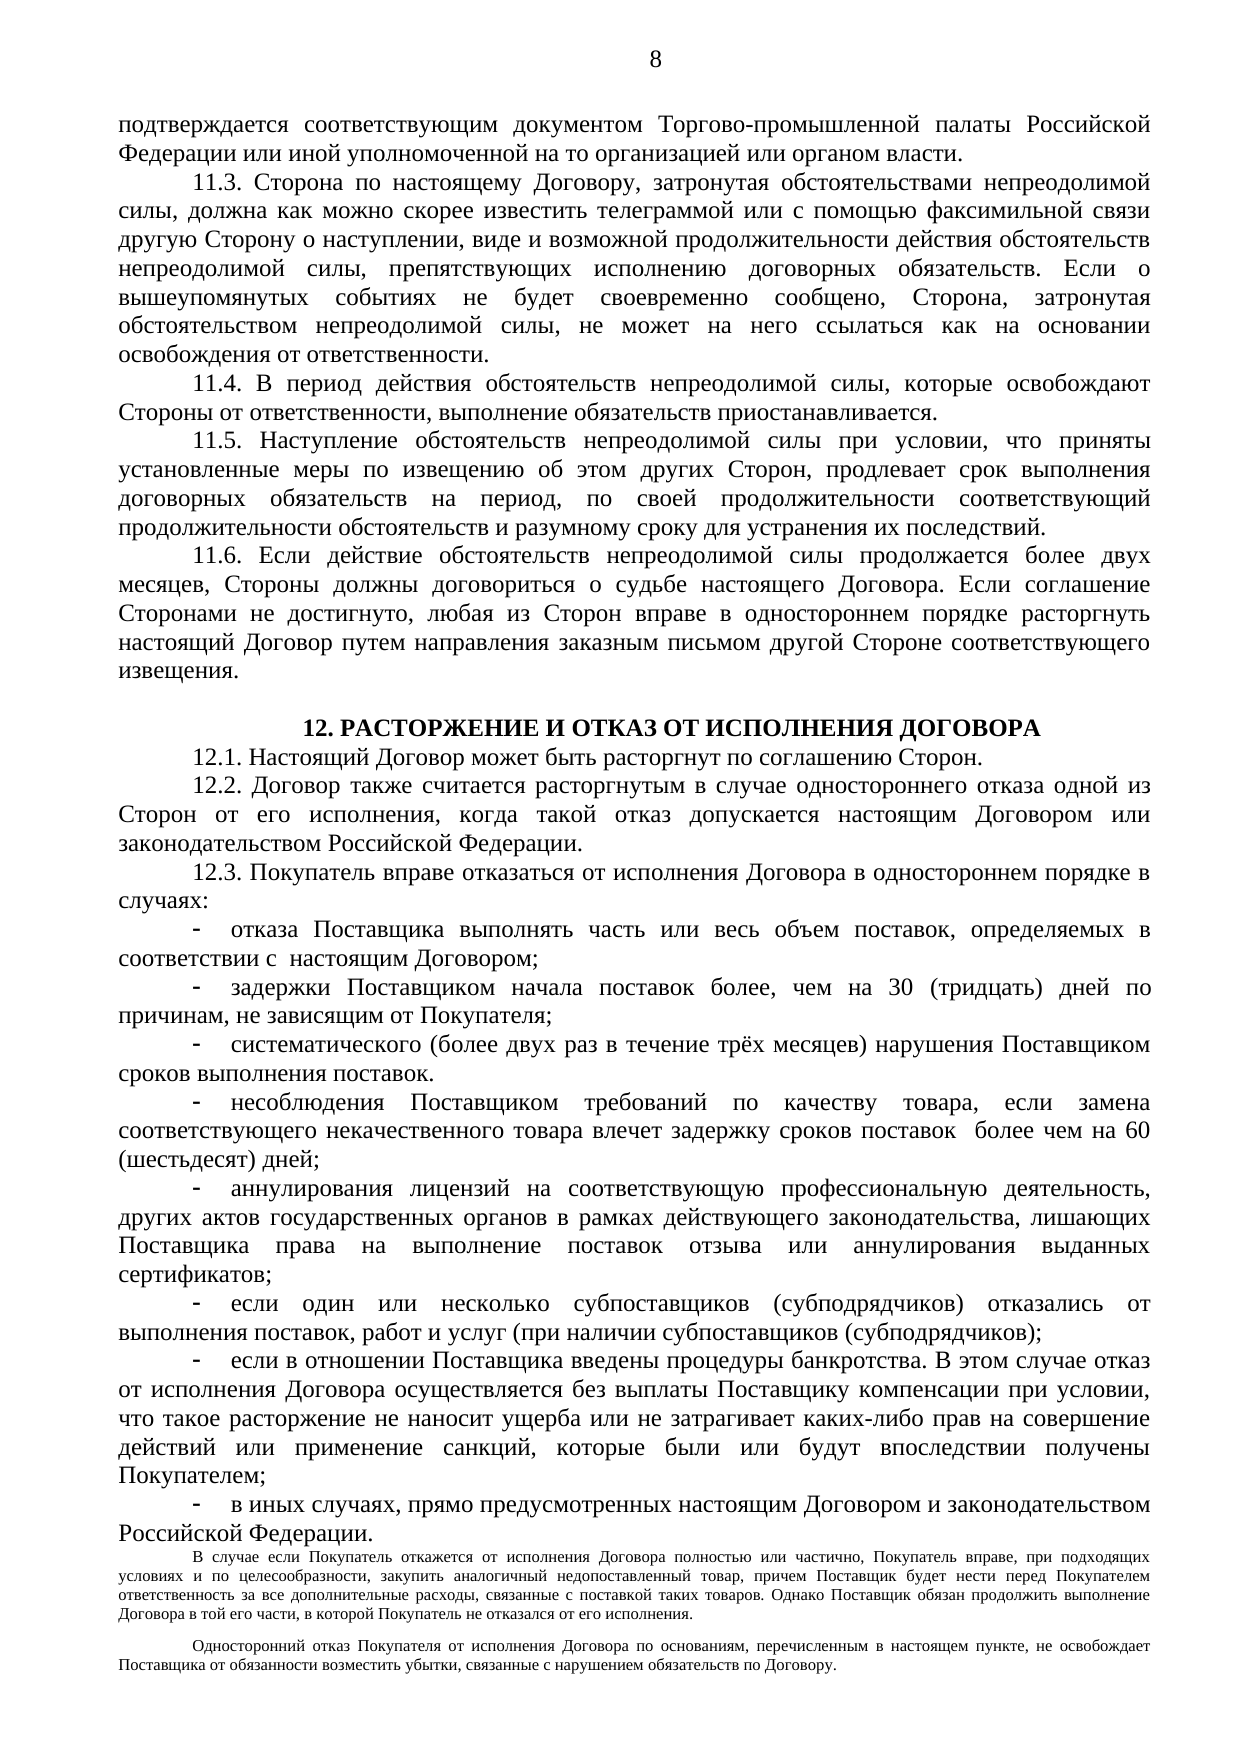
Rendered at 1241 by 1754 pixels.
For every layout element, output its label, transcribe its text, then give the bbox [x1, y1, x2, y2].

list если один или несколько субпоставщиков (субподрядчиков) отказались от выполнения поставок, работ и услуг (при наличии субпоставщиков (субподрядчиков); [118, 1288, 1152, 1345]
list несоблюдения Поставщиком требований по качеству товара, если замена соответствующего некачественного товара влечет задержку сроков поставок более чем на 60 (шестьдесят) дней; [118, 1087, 1152, 1173]
text 11.6. Если действие обстоятельств непреодолимой силы продолжается более двух месяцев, Стороны должны договориться о судьбе настоящего Договора. Если соглашение Сторонами не достигнуто, любая из Сторон вправе в одностороннем порядке расторгнуть настоящий Договор путем направления заказным письмом другой Стороне соответствующего извещения. [118, 540, 1152, 684]
text В случае если Покупатель откажется от исполнения Договора полностью или частично, Покупатель вправе, при подходящих условиях и по целесообразности, закупить аналогичный недопоставленный товар, причем Поставщик будет нести перед Покупателем ответственность за все дополнительные расходы, связанные с поставкой таких товаров. Однако Поставщик обязан продолжить выполнение Договора в той его части, в которой Покупатель не отказался от его исполнения. [118, 1547, 1152, 1623]
list если в отношении Поставщика введены процедуры банкротства. В этом случае отказ от исполнения Договора осуществляется без выплаты Поставщику компенсации при условии, что такое расторжение не наносит ущерба или не затрагивает каких-либо прав на совершение действий или применение санкций, которые были или будут впоследствии получены Покупателем; [118, 1345, 1152, 1489]
list в иных случаях, прямо предусмотренных настоящим Договором и законодательством Российской Федерации. [118, 1489, 1152, 1547]
text 12.3. Покупатель вправе отказаться от исполнения Договора в одностороннем порядке в случаях: [118, 857, 1152, 914]
text 12.2. Договор также считается расторгнутым в случае одностороннего отказа одной из Сторон от его исполнения, когда такой отказ допускается настоящим Договором или законодательством Российской Федерации. [118, 770, 1152, 857]
text Односторонний отказ Покупателя от исполнения Договора по основаниям, перечисленным в настоящем пункте, не освобождает Поставщика от обязанности возместить убытки, связанные с нарушением обязательств по Договору. [118, 1636, 1152, 1674]
text 12.1. Настоящий Договор может быть расторгнут по соглашению Сторон. [118, 742, 1152, 770]
text 12. РАСТОРЖЕНИЕ И ОТКАЗ ОТ ИСПОЛНЕНИЯ ДОГОВОРА [118, 713, 1152, 742]
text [118, 109, 1152, 167]
text 11.5. Наступление обстоятельств непреодолимой силы при условии, что приняты установленные меры по извещению об этом других Сторон, продлевает срок выполнения договорных обязательств на период, по своей продолжительности соответствующий продолжительности обстоятельств и разумному сроку для устранения их последствий. [118, 425, 1152, 540]
list отказа Поставщика выполнять часть или весь объем поставок, определяемых в соответствии с настоящим Договором; [118, 914, 1152, 972]
list аннулирования лицензий на соответствующую профессиональную деятельность, других актов государственных органов в рамках действующего законодательства, лишающих Поставщика права на выполнение поставок отзыва или аннулирования выданных сертификатов; [118, 1173, 1152, 1288]
list задержки Поставщиком начала поставок более, чем на 30 (тридцать) дней по причинам, не зависящим от Покупателя; [118, 972, 1152, 1029]
text 11.3. Сторона по настоящему Договору, затронутая обстоятельствами непреодолимой силы, должна как можно скорее известить телеграммой или с помощью факсимильной связи другую Сторону о наступлении, виде и возможной продолжительности действия обстоятельств непреодолимой силы, препятствующих исполнению договорных обязательств. Если о вышеупомянутых событиях не будет своевременно сообщено, Сторона, затронутая обстоятельством непреодолимой силы, не может на него ссылаться как на основании освобождения от ответственности. [118, 167, 1152, 368]
text 11.4. В период действия обстоятельств непреодолимой силы, которые освобождают Стороны от ответственности, выполнение обязательств приостанавливается. [118, 368, 1152, 425]
list систематического (более двух раз в течение трёх месяцев) нарушения Поставщиком сроков выполнения поставок. [118, 1029, 1152, 1087]
